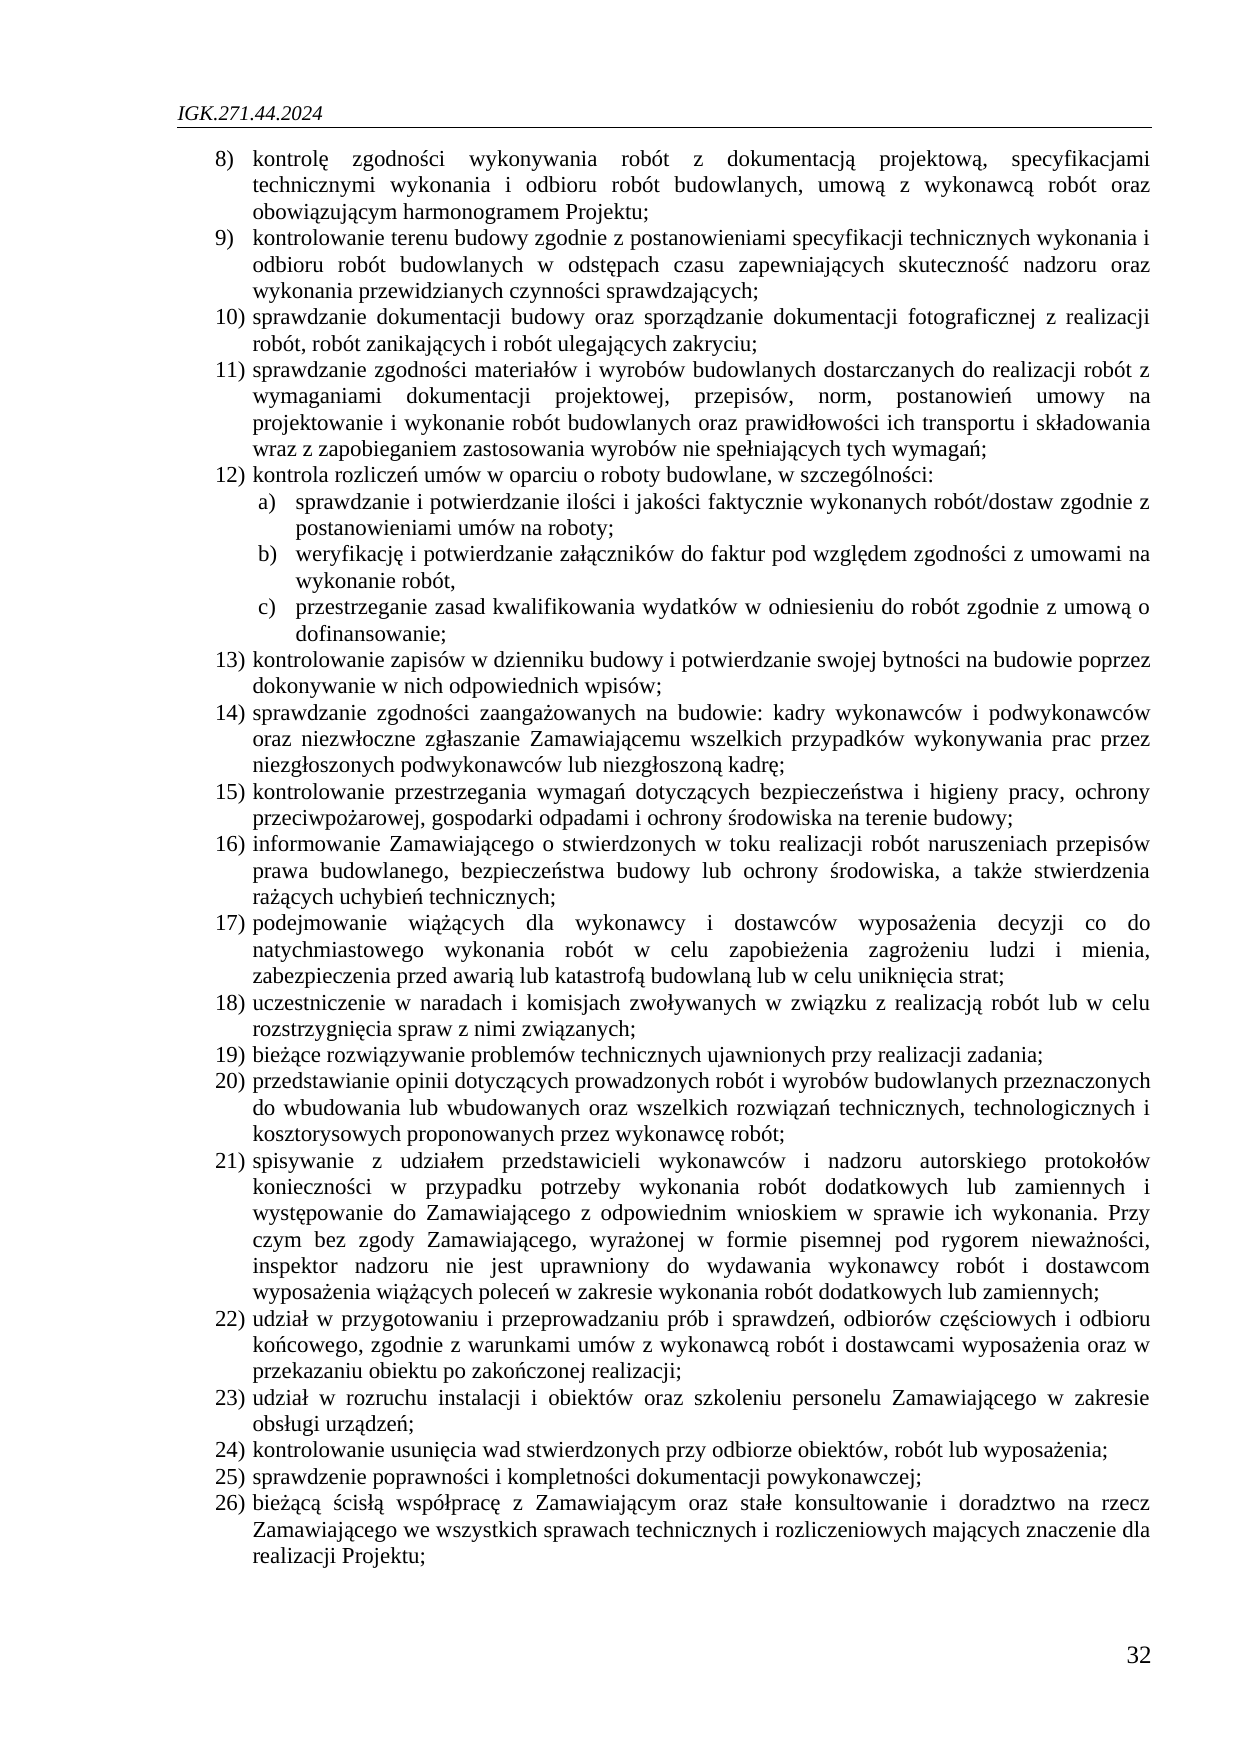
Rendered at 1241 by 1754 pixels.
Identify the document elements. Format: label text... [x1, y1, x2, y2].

list uczestniczenie w naradach i komisjach zwoływanych w związku z realizacją robót lub w celu rozstrzygnięcia spraw z nimi związanych; [215, 988, 1152, 1041]
list bieżącą ścisłą współpracę z Zamawiającym oraz stałe konsultowanie i doradztwo na rzecz Zamawiającego we wszystkich sprawach technicznych i rozliczeniowych mających znaczenie dla realizacji Projektu; [215, 1489, 1152, 1568]
list sprawdzanie dokumentacji budowy oraz sporządzanie dokumentacji fotograficznej z realizacji robót, robót zanikających i robót ulegających zakryciu; [215, 303, 1152, 356]
list udział w rozruchu instalacji i obiektów oraz szkoleniu personelu Zamawiającego w zakresie obsługi urządzeń; [215, 1384, 1152, 1437]
list podejmowanie wiążących dla wykonawcy i dostawców wyposażenia decyzji co do natychmiastowego wykonania robót w celu zapobieżenia zagrożeniu ludzi i mienia, zabezpieczenia przed awarią lub katastrofą budowlaną lub w celu uniknięcia strat; [215, 909, 1152, 988]
list przestrzeganie zasad kwalifikowania wydatków w odniesieniu do robót zgodnie z umową o dofinansowanie; [258, 593, 1152, 646]
list weryfikację i potwierdzanie załączników do faktur pod względem zgodności z umowami na wykonanie robót, [258, 541, 1152, 593]
list udział w przygotowaniu i przeprowadzaniu prób i sprawdzeń, odbiorów częściowych i odbioru końcowego, zgodnie z warunkami umów z wykonawcą robót i dostawcami wyposażenia oraz w przekazaniu obiektu po zakończonej realizacji; [215, 1305, 1152, 1384]
list kontrolowanie terenu budowy zgodnie z postanowieniami specyfikacji technicznych wykonania i odbioru robót budowlanych w odstępach czasu zapewniających skuteczność nadzoru oraz wykonania przewidzianych czynności sprawdzających; [215, 224, 1152, 303]
list kontrolę zgodności wykonywania robót z dokumentacją projektową, specyfikacjami technicznymi wykonania i odbioru robót budowlanych, umową z wykonawcą robót oraz obowiązującym harmonogramem Projektu; [215, 145, 1152, 224]
list przedstawianie opinii dotyczących prowadzonych robót i wyrobów budowlanych przeznaczonych do wbudowania lub wbudowanych oraz wszelkich rozwiązań technicznych, technologicznych i kosztorysowych proponowanych przez wykonawcę robót; [215, 1068, 1152, 1147]
list kontrola rozliczeń umów w oparciu o roboty budowlane, w szczególności: [215, 461, 1152, 488]
list sprawdzanie i potwierdzanie ilości i jakości faktycznie wykonanych robót/dostaw zgodnie z postanowieniami umów na roboty; [258, 488, 1152, 541]
list sprawdzenie poprawności i kompletności dokumentacji powykonawczej; [215, 1463, 1152, 1489]
list bieżące rozwiązywanie problemów technicznych ujawnionych przy realizacji zadania; [215, 1041, 1152, 1068]
list kontrolowanie zapisów w dzienniku budowy i potwierdzanie swojej bytności na budowie poprzez dokonywanie w nich odpowiednich wpisów; [215, 646, 1152, 699]
list kontrolowanie przestrzegania wymagań dotyczących bezpieczeństwa i higieny pracy, ochrony przeciwpożarowej, gospodarki odpadami i ochrony środowiska na terenie budowy; [215, 778, 1152, 830]
list informowanie Zamawiającego o stwierdzonych w toku realizacji robót naruszeniach przepisów prawa budowlanego, bezpieczeństwa budowy lub ochrony środowiska, a także stwierdzenia rażących uchybień technicznych; [215, 830, 1152, 909]
list spisywanie z udziałem przedstawicieli wykonawców i nadzoru autorskiego protokołów konieczności w przypadku potrzeby wykonania robót dodatkowych lub zamiennych i występowanie do Zamawiającego z odpowiednim wnioskiem w sprawie ich wykonania. Przy czym bez zgody Zamawiającego, wyrażonej w formie pisemnej pod rygorem nieważności, inspektor nadzoru nie jest uprawniony do wydawania wykonawcy robót i dostawcom wyposażenia wiążących poleceń w zakresie wykonania robót dodatkowych lub zamiennych; [215, 1147, 1152, 1305]
list sprawdzanie zgodności zaangażowanych na budowie: kadry wykonawców i podwykonawców oraz niezwłoczne zgłaszanie Zamawiającemu wszelkich przypadków wykonywania prac przez niezgłoszonych podwykonawców lub niezgłoszoną kadrę; [215, 699, 1152, 778]
list sprawdzanie zgodności materiałów i wyrobów budowlanych dostarczanych do realizacji robót z wymaganiami dokumentacji projektowej, przepisów, norm, postanowień umowy na projektowanie i wykonanie robót budowlanych oraz prawidłowości ich transportu i składowania wraz z zapobieganiem zastosowania wyrobów nie spełniających tych wymagań; [215, 356, 1152, 461]
list kontrolowanie usunięcia wad stwierdzonych przy odbiorze obiektów, robót lub wyposażenia; [215, 1437, 1152, 1463]
